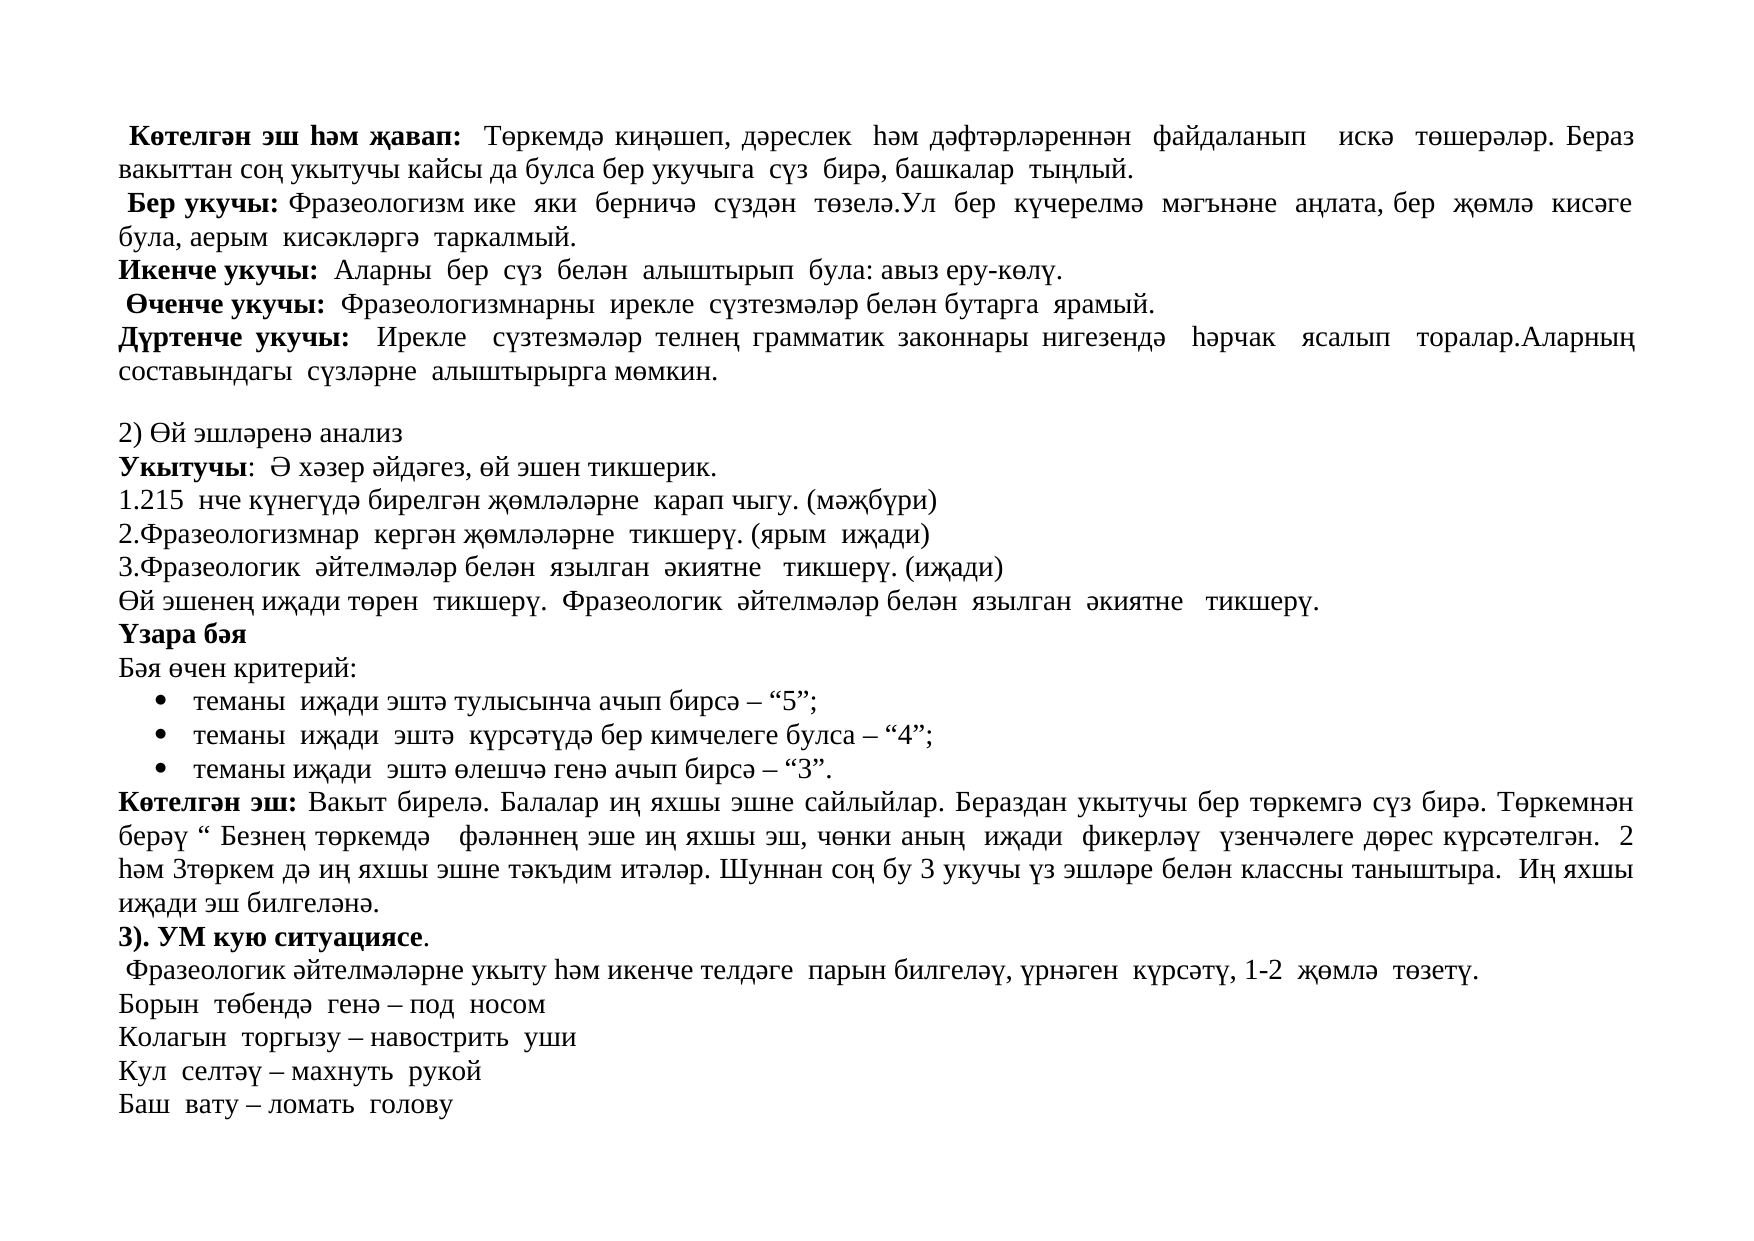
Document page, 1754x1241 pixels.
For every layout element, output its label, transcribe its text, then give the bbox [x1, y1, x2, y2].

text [118, 986, 1636, 1120]
text Өченче укучы: Фразеологизмнарны ирекле сүзтезмәләр белән бутарга ярамый. [118, 286, 1636, 319]
text 3.Фразеологик әйтелмәләр белән язылган әкиятне тикшерү. (иҗади) [118, 549, 1636, 583]
text 1.215 нче күнегүдә бирелгән җөмләләрне карап чыгу. (мәҗбүри) [118, 482, 1636, 516]
text Бер укучы: Фразеологизм ике яки берничә сүздән төзелә.Ул бер күчерелмә мәгънәне аңлата, бер җөмлә кисәге була, аерым кисәкләргә таркалмый. [118, 185, 1636, 252]
text Үзара бәя [118, 616, 1636, 650]
text 3). УМ кую ситуациясе. [118, 919, 1636, 952]
text Фразеологик әйтелмәләрне укыту һәм икенче телдәге парын билгеләү, үрнәген күрсәтү, 1-2 җөмлә төзетү. [118, 952, 1636, 986]
text Бәя өчен критерий: [118, 650, 1636, 683]
text Өй эшенең иҗади төрен тикшерү. Фразеологик әйтелмәләр белән язылган әкиятне тикшерү. [118, 583, 1636, 616]
list теманы иҗади эштә өлешчә генә ачып бирсә – “. [156, 751, 1636, 784]
list теманы иҗади эштә күрсәтүдә бер кимчелеге булса – “ [156, 717, 1636, 751]
text Икенче укучы: Аларны бер сүз белән алыштырып була: авыз еру-көлү. [118, 252, 1636, 286]
text Укытучы: Ә хәзер әйдәгез, өй эшен тикшерик. [118, 449, 1636, 482]
text 2.Фразеологизмнар кергән җөмләләрне тикшерү. (ярым иҗади) [118, 516, 1636, 549]
list теманы иҗади эштә тулысынча ачып бирсә – “ [156, 683, 1636, 717]
text Көтелгән эш: Вакыт бирелә. Балалар иң яхшы эшне сайлыйлар. Бераздан укытучы бер төркемгә сүз бирә. Төркемнән берәү “ Безнең төркемдә фәләннең эше иң яхшы эш, чөнки аның иҗади фикерләү үзенчәлеге дөрес күрсәтелгән. 2 һәм 3төркем дә иң яхшы эшне тәкъдим итәләр. Шуннан соң бу 3 укучы үз эшләре белән классны таныштыра. Иң яхшы иҗади эш билгеләнә. [118, 784, 1636, 919]
text Дүртенче укучы: Ирекле сүзтезмәләр телнең грамматик законнары нигезендә һәрчак ясалып торалар.Аларның составындагы сүзләрне алыштырырга мөмкин. [118, 319, 1636, 386]
text Көтелгән эш һәм җавап: Төркемдә киңәшеп, дәреслек һәм дәфтәрләреннән файдаланып искә төшерәләр. Бераз вакыттан соң укытучы кайсы да булса бер укучыга сүз бирә, башкалар тыңлый. [118, 118, 1636, 185]
text 2) Өй эшләренә анализ [118, 415, 1636, 449]
